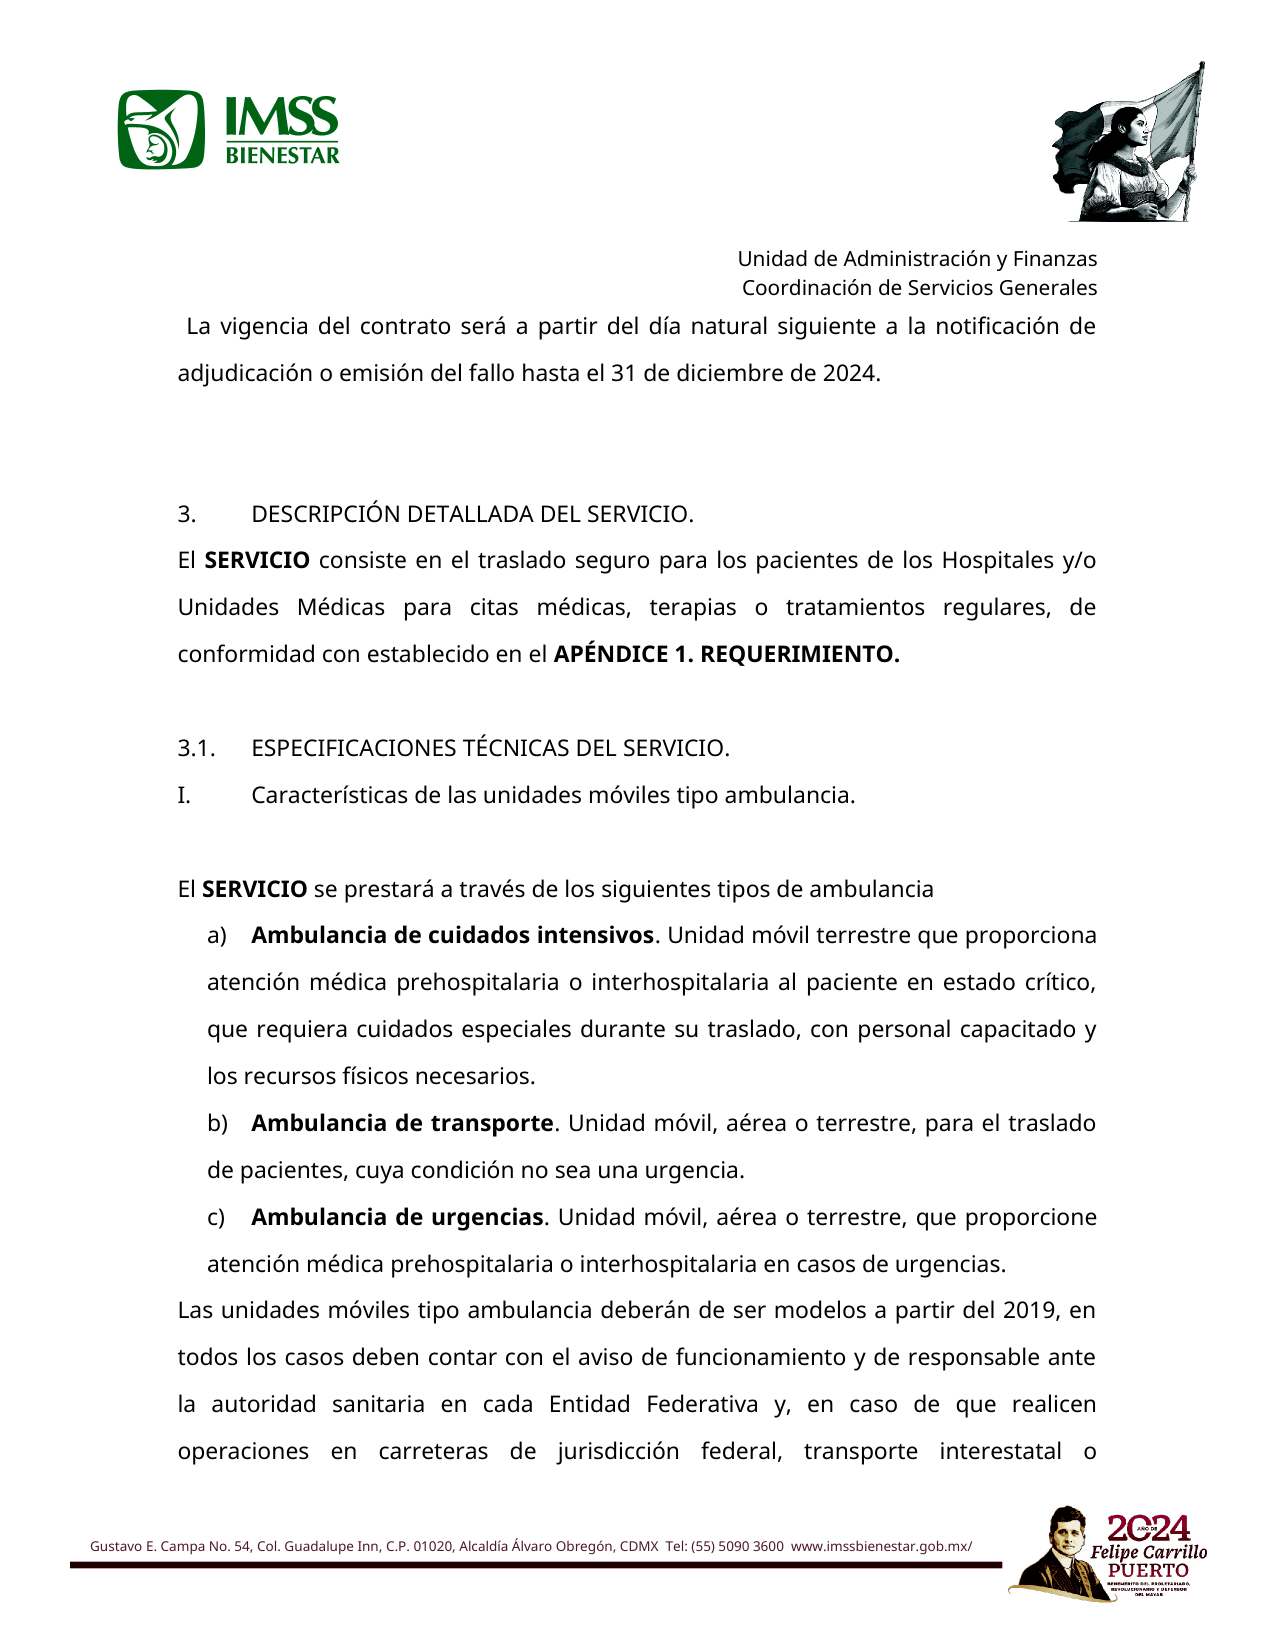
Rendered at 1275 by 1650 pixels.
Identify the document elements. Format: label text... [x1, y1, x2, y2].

text El SERVICIO consiste en el traslado seguro para los pacientes de los Hospitales y/o Unidades Médicas para citas médicas, terapias o tratamientos regulares, de conformidad con establecido en el APÉNDICE 1. REQUERIMIENTO. [177, 544, 1098, 669]
picture [1, 0, 1275, 1647]
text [177, 1294, 1098, 1466]
text 3. DESCRIPCIÓN DETALLADA DEL SERVICIO. [177, 498, 1098, 529]
text c) Ambulancia de urgencias. Unidad móvil, aérea o terrestre, que proporcione atención médica prehospitalaria o interhospitalaria en casos de urgencias. [207, 1201, 1098, 1279]
text a) Ambulancia de cuidados intensivos. Unidad móvil terrestre que proporciona atención médica prehospitalaria o interhospitalaria al paciente en estado crítico, que requiera cuidados especiales durante su traslado, con personal capacitado y los recursos físicos necesarios. [207, 919, 1098, 1091]
text I. Características de las unidades móviles tipo ambulancia. [177, 779, 1098, 810]
text El SERVICIO se prestará a través de los siguientes tipos de ambulancia [177, 873, 1098, 904]
text b) Ambulancia de transporte. Unidad móvil, aérea o terrestre, para el traslado de pacientes, cuya condición no sea una urgencia. [207, 1107, 1098, 1185]
text 3.1. ESPECIFICACIONES TÉCNICAS DEL SERVICIO. [177, 732, 1098, 763]
text La vigencia del contrato será a partir del día natural siguiente a la notificación de adjudicación o emisión del fallo hasta el 31 de diciembre de 2024. [177, 310, 1098, 388]
